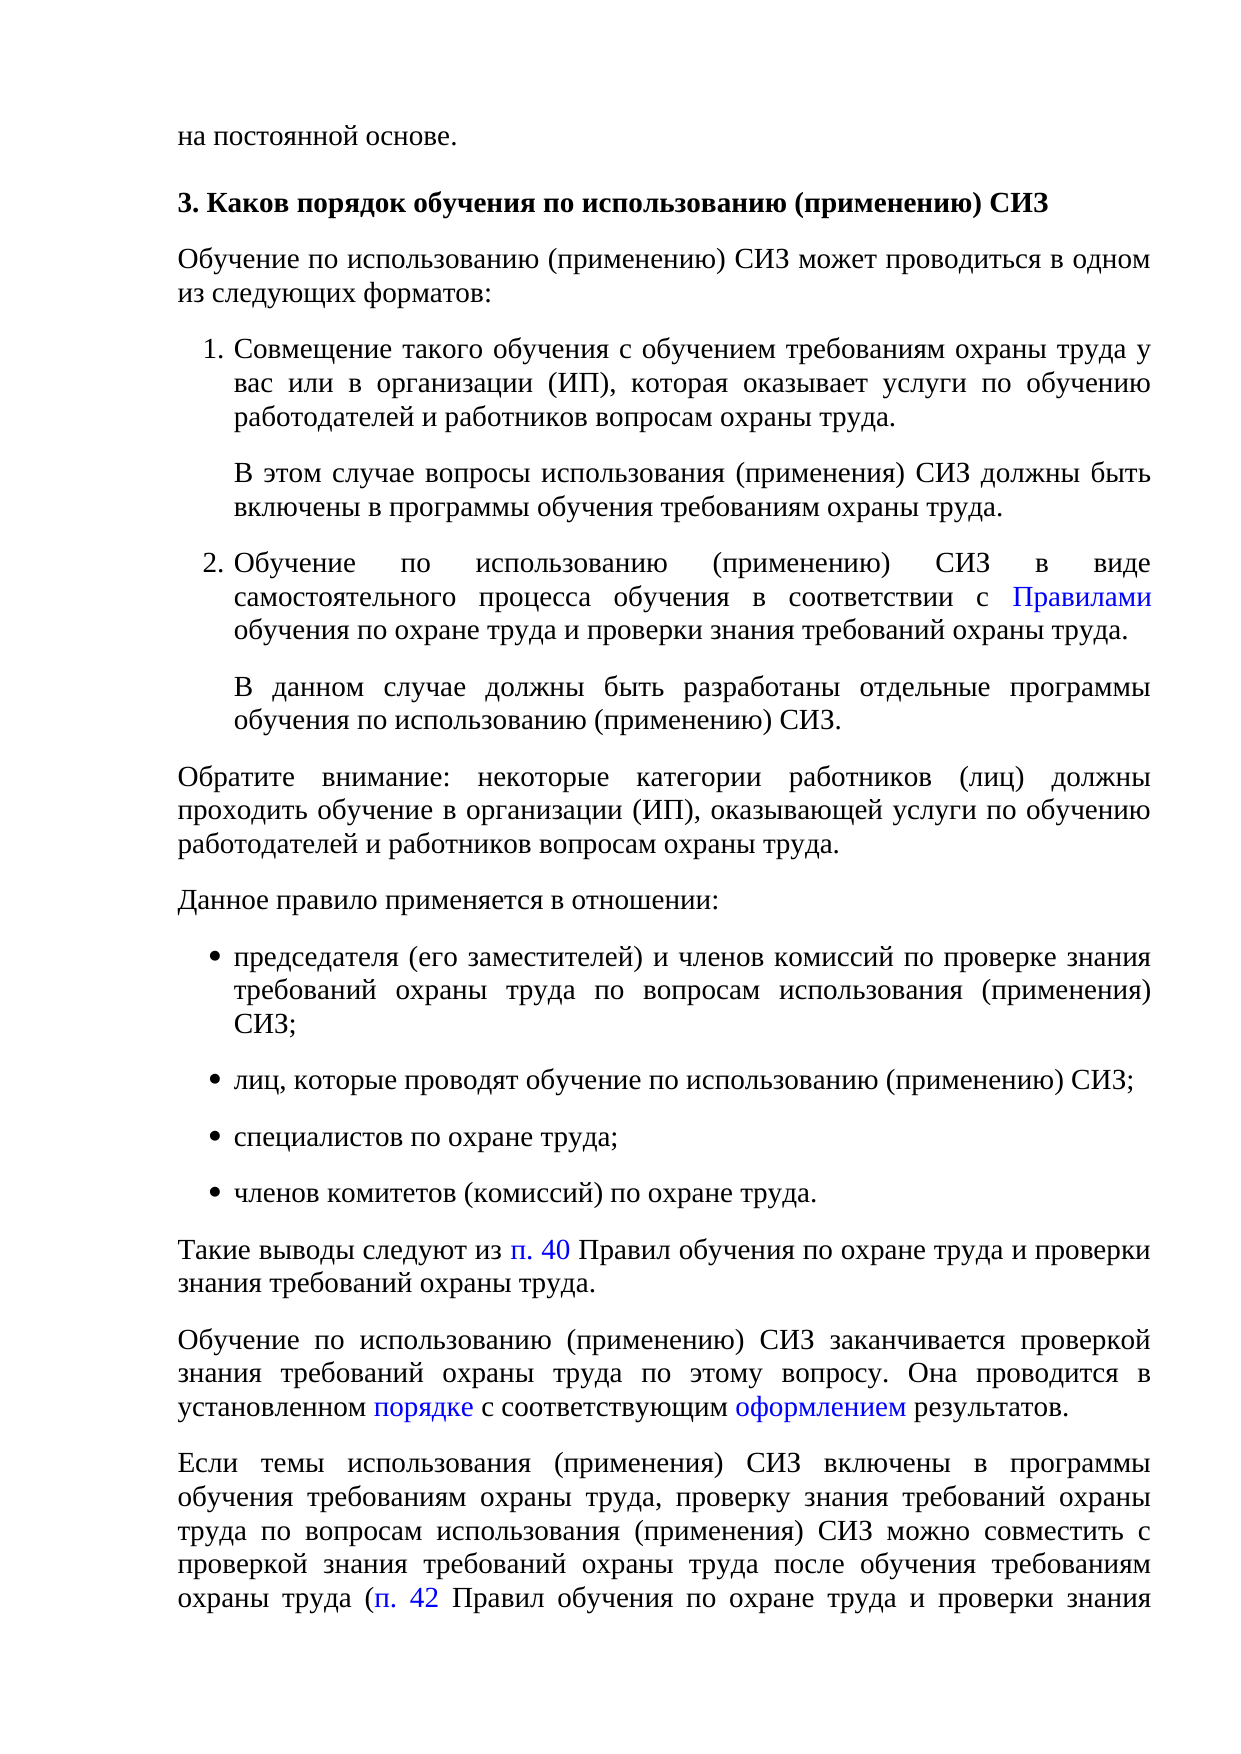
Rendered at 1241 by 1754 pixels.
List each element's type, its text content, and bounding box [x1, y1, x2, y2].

list председателя (его заместителей) и членов комиссий по проверке знания требований охраны труда по вопросам использования (применения) СИЗ; [210, 939, 1152, 1039]
text 3. Каков порядок обучения по использованию (применению) СИЗ [177, 185, 1152, 219]
text Такие выводы следуют из п. 40 Правил обучения по охране труда и проверки знания требований охраны труда. [177, 1232, 1152, 1299]
text Обучение по использованию (применению) СИЗ может проводиться в одном из следующих форматов: [177, 242, 1152, 309]
list лиц, которые проводят обучение по использованию (применению) СИЗ; [210, 1062, 1152, 1096]
list членов комитетов (комиссий) по охране труда. [210, 1176, 1152, 1209]
list Обучение по использованию (применению) СИЗ в виде самостоятельного процесса обучения в соответствии с Правилами обучения по охране труда и проверки знания требований охраны труда. [202, 545, 1152, 646]
text Обучение по использованию (применению) СИЗ заканчивается проверкой знания требований охраны труда по этому вопросу. Она проводится в установленном порядке с соответствующим оформлением результатов. [177, 1322, 1152, 1423]
list Совмещение такого обучения с обучением требованиям охраны труда у вас или в организации (ИП), которая оказывает услуги по обучению работодателей и работников вопросам охраны труда. [202, 332, 1152, 432]
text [177, 118, 1152, 152]
text В данном случае должны быть разработаны отдельные программы обучения по использованию (применению) СИЗ. [233, 669, 1152, 736]
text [177, 1446, 1152, 1613]
list специалистов по охране труда; [210, 1119, 1152, 1153]
text В этом случае вопросы использования (применения) СИЗ должны быть включены в программы обучения требованиям охраны труда. [233, 455, 1152, 522]
text Данное правило применяется в отношении: [177, 882, 1152, 916]
text Обратите внимание: некоторые категории работников (лиц) должны проходить обучение в организации (ИП), оказывающей услуги по обучению работодателей и работников вопросам охраны труда. [177, 759, 1152, 859]
